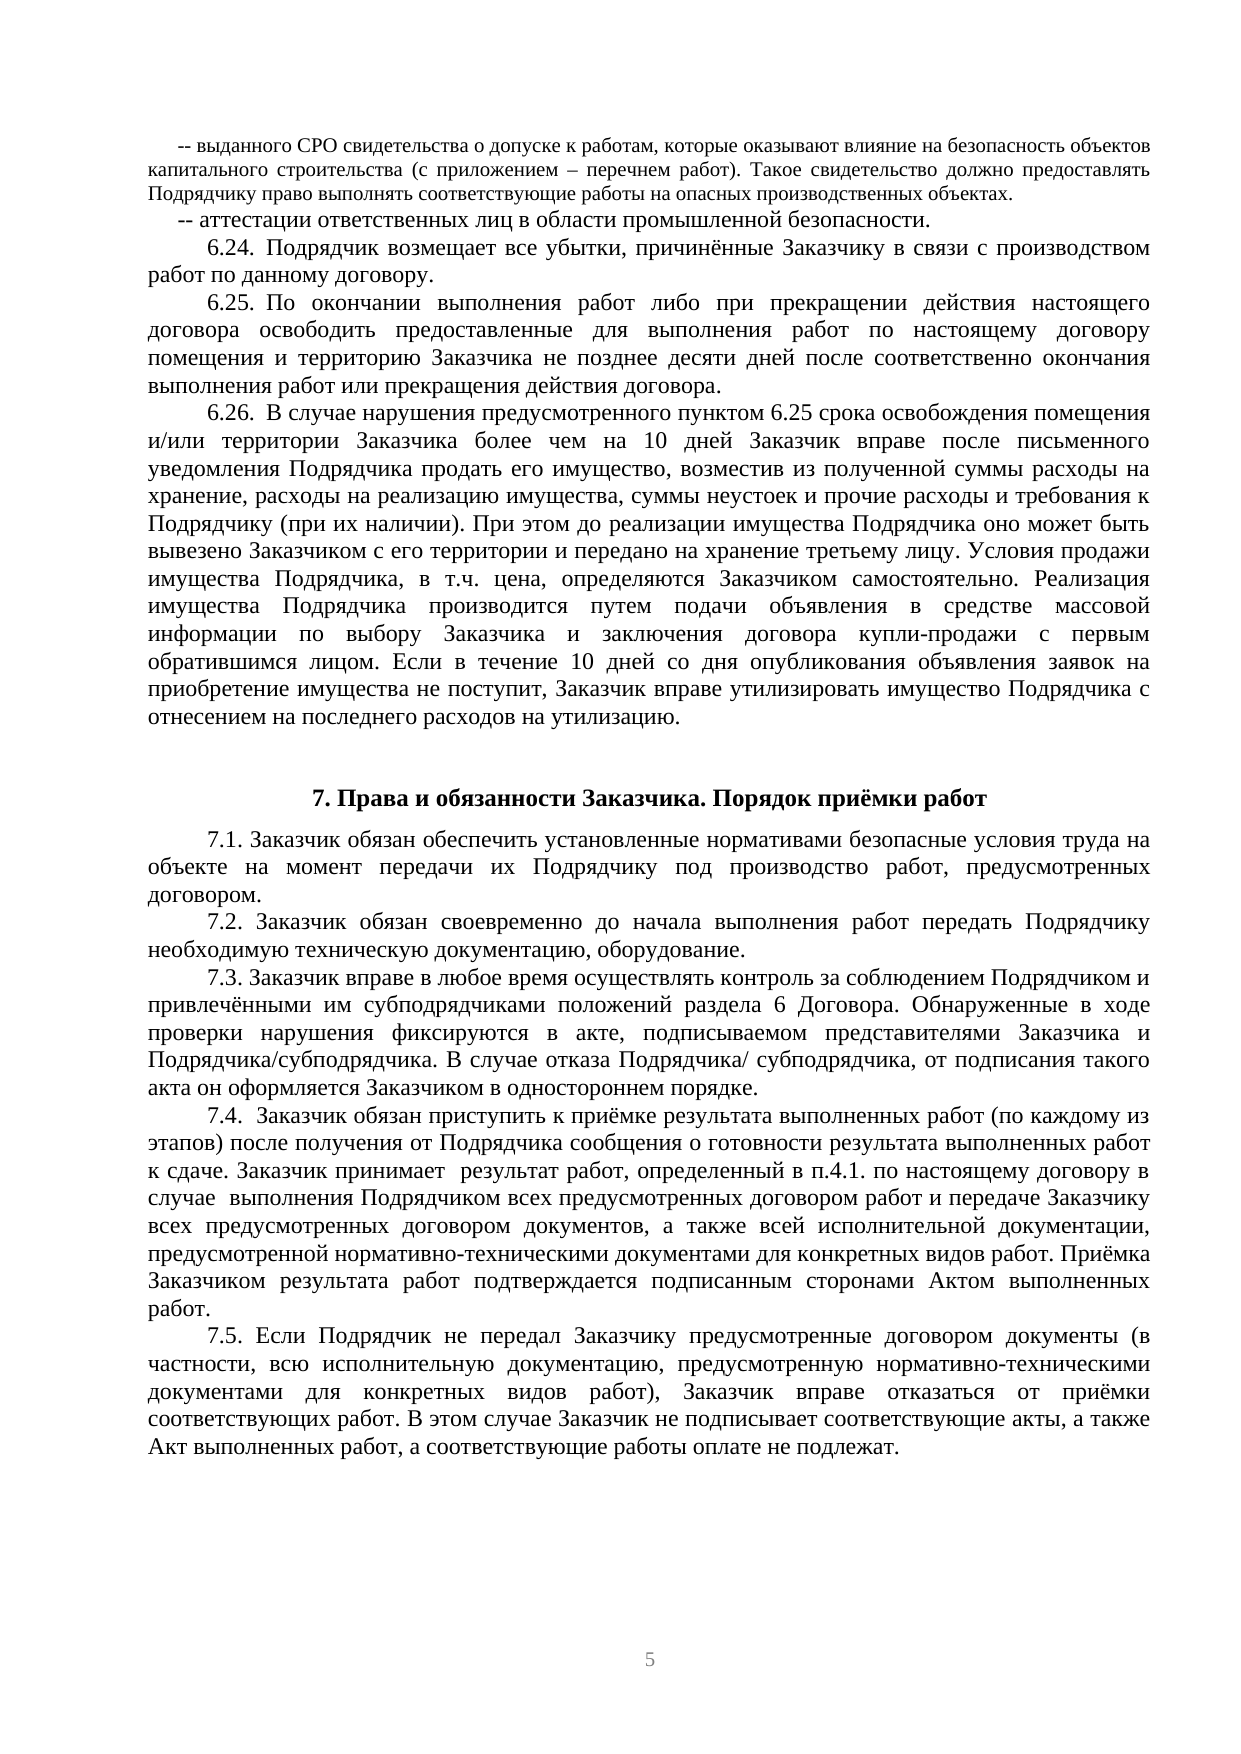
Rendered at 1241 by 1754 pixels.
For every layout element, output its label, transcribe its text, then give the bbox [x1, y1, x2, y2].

text 6.26. В случае нарушения предусмотренного пунктом 6.25 срока освобождения помещения и/или территории Заказчика более чем на 10 дней Заказчик вправе после письменного уведомления Подрядчика продать его имущество, возместив из полученной суммы расходы на хранение, расходы на реализацию имущества, суммы неустоек и прочие расходы и требования к Подрядчику (при их наличии). При этом до реализации имущества Подрядчика оно может быть вывезено Заказчиком с его территории и передано на хранение третьему лицу. Условия продажи имущества Подрядчика, в т.ч. цена, определяются Заказчиком самостоятельно. Реализация имущества Подрядчика производится путем подачи объявления в средстве массовой информации по выбору Заказчика и заключения договора купли-продажи с первым обратившимся лицом. Если в течение 10 дней со дня опубликования объявления заявок на приобретение имущества не поступит, Заказчик вправе утилизировать имущество Подрядчика с отнесением на последнего расходов на утилизацию. [148, 398, 1152, 729]
text 7. Права и обязанности Заказчика. Порядок приёмки работ [148, 783, 1152, 812]
text 7.4. Заказчик обязан приступить к приёмке результата выполненных работ (по каждому из этапов) после получения от Подрядчика сообщения о готовности результата выполненных работ к сдаче. Заказчик принимает результат работ, определенный в п.4.1. по настоящему договору в случае выполнения Подрядчиком всех предусмотренных договором работ и передаче Заказчику всех предусмотренных договором документов, а также всей исполнительной документации, предусмотренной нормативно-техническими документами для конкретных видов работ. Приёмка Заказчиком результата работ подтверждается подписанным сторонами Актом выполненных работ. [148, 1101, 1152, 1321]
text 7.2. Заказчик обязан своевременно до начала выполнения работ передать Подрядчику необходимую техническую документацию, оборудование. [148, 907, 1152, 963]
text 6.25. По окончании выполнения работ либо при прекращении действия настоящего договора освободить предоставленные для выполнения работ по настоящему договору помещения и территорию Заказчика не позднее десяти дней после соответственно окончания выполнения работ или прекращения действия договора. [148, 288, 1152, 398]
text 7.5. Если Подрядчик не передал Заказчику предусмотренные договором документы (в частности, всю исполнительную документацию, предусмотренную нормативно-техническими документами для конкретных видов работ), Заказчик вправе отказаться от приёмки соответствующих работ. В этом случае Заказчик не подписывает соответствующие акты, а также Акт выполненных работ, а соответствующие работы оплате не подлежат. [148, 1321, 1152, 1459]
text 7.3. Заказчик вправе в любое время осуществлять контроль за соблюдением Подрядчиком и привлечёнными им субподрядчиками положений раздела 6 Договора. Обнаруженные в ходе проверки нарушения фиксируются в акте, подписываемом представителями Заказчика и Подрядчика/субподрядчика. В случае отказа Подрядчика/ субподрядчика, от подписания такого акта он оформляется Заказчиком в одностороннем порядке. [148, 963, 1152, 1101]
text 7.1. Заказчик обязан обеспечить установленные нормативами безопасные условия труда на объекте на момент передачи их Подрядчику под производство работ, предусмотренных договором. [148, 824, 1152, 907]
text 6.24. Подрядчик возмещает все убытки, причинённые Заказчику в связи с производством работ по данному договору. [148, 233, 1152, 288]
